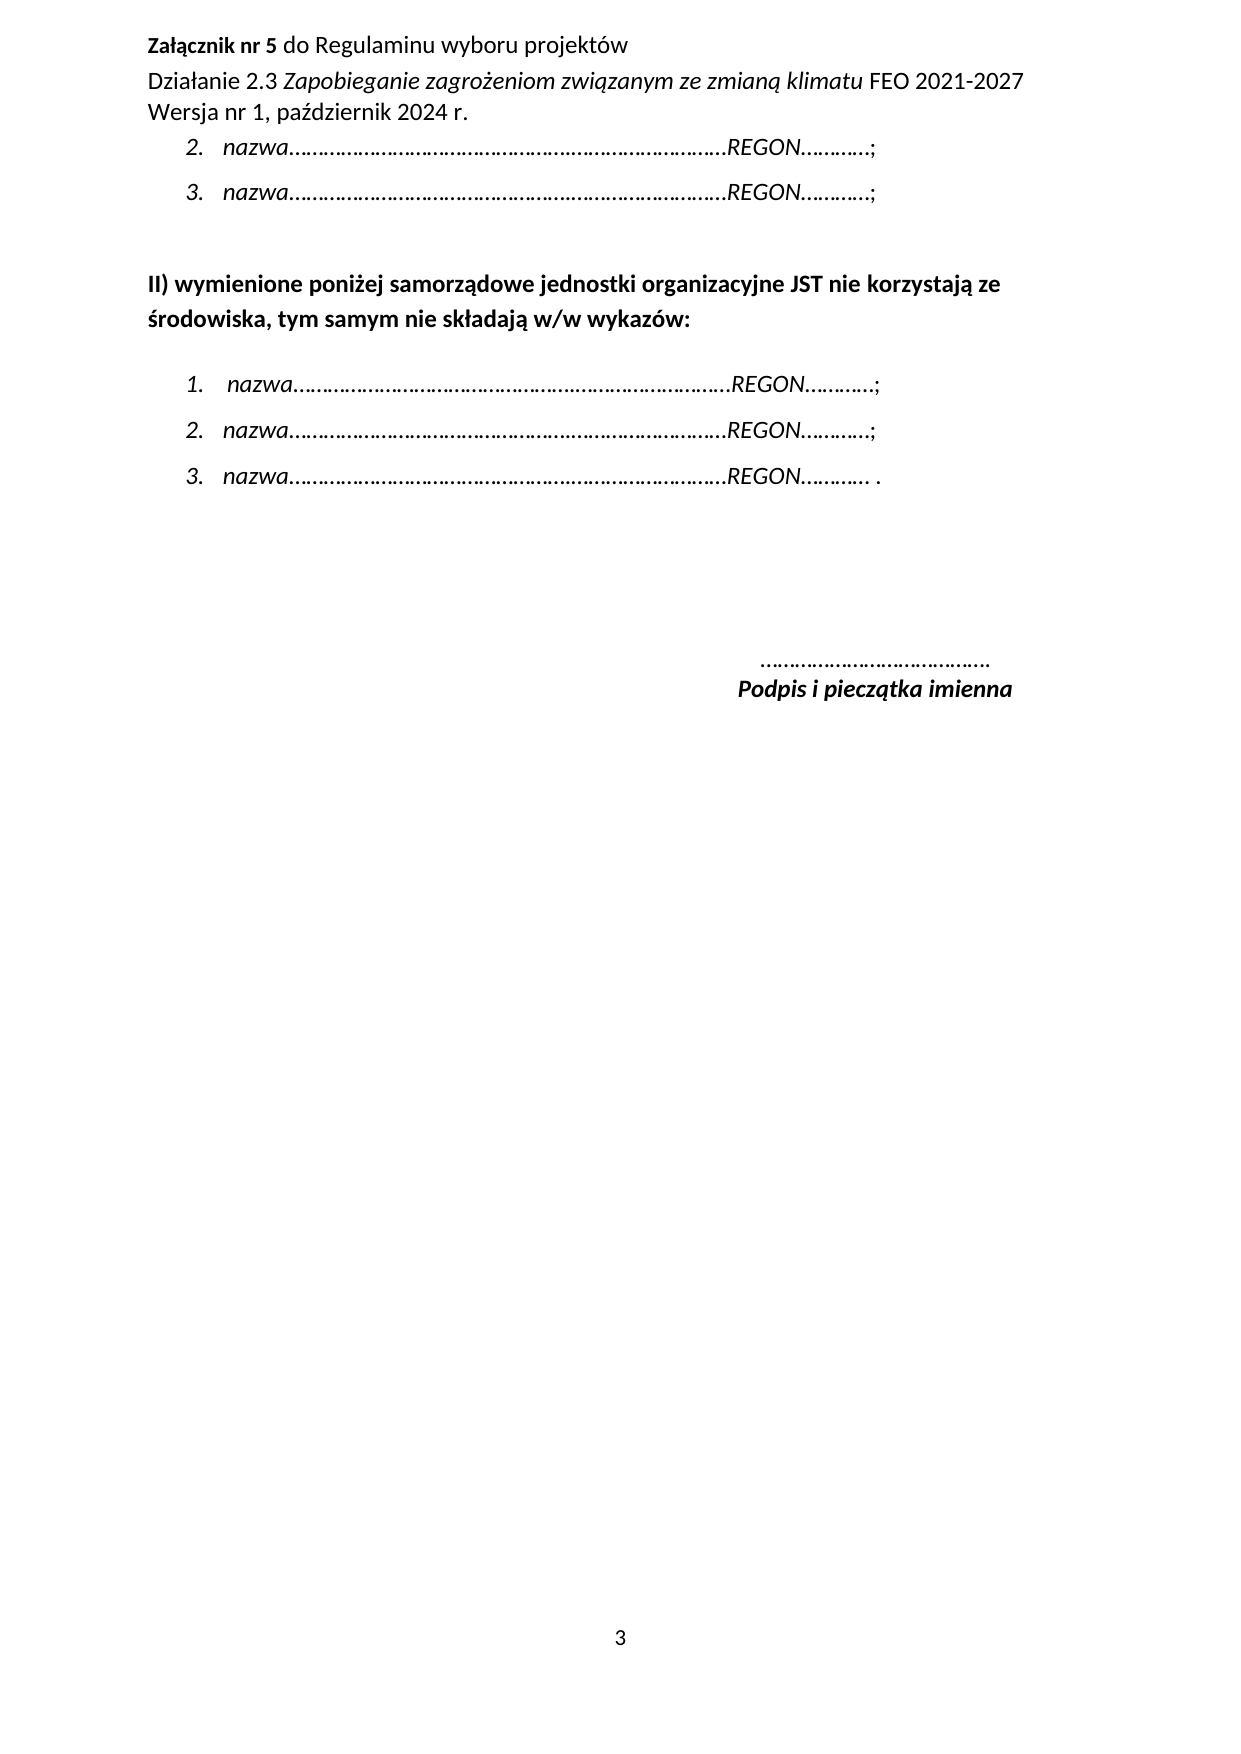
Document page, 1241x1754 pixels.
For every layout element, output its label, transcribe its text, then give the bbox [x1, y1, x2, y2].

text 1. nazwa………………………………………….………………………REGON…………; [185, 368, 1093, 399]
list nazwa………………………………………….………………………REGON…………; [185, 177, 1093, 207]
list nazwa………………………………………….………………………REGON…………; [185, 414, 1093, 445]
text …………………………………. [148, 643, 1093, 673]
list nazwa………………………………………….………………………REGON…………; [185, 131, 1093, 161]
list nazwa………………………………………….………………………REGON………… . [185, 460, 1093, 491]
text Podpis i pieczątka imienna [148, 673, 1093, 704]
text II) wymienione poniżej samorządowe jednostki organizacyjne JST nie korzystają ze środowiska, tym samym nie składają w/w wykazów: [148, 268, 1093, 333]
